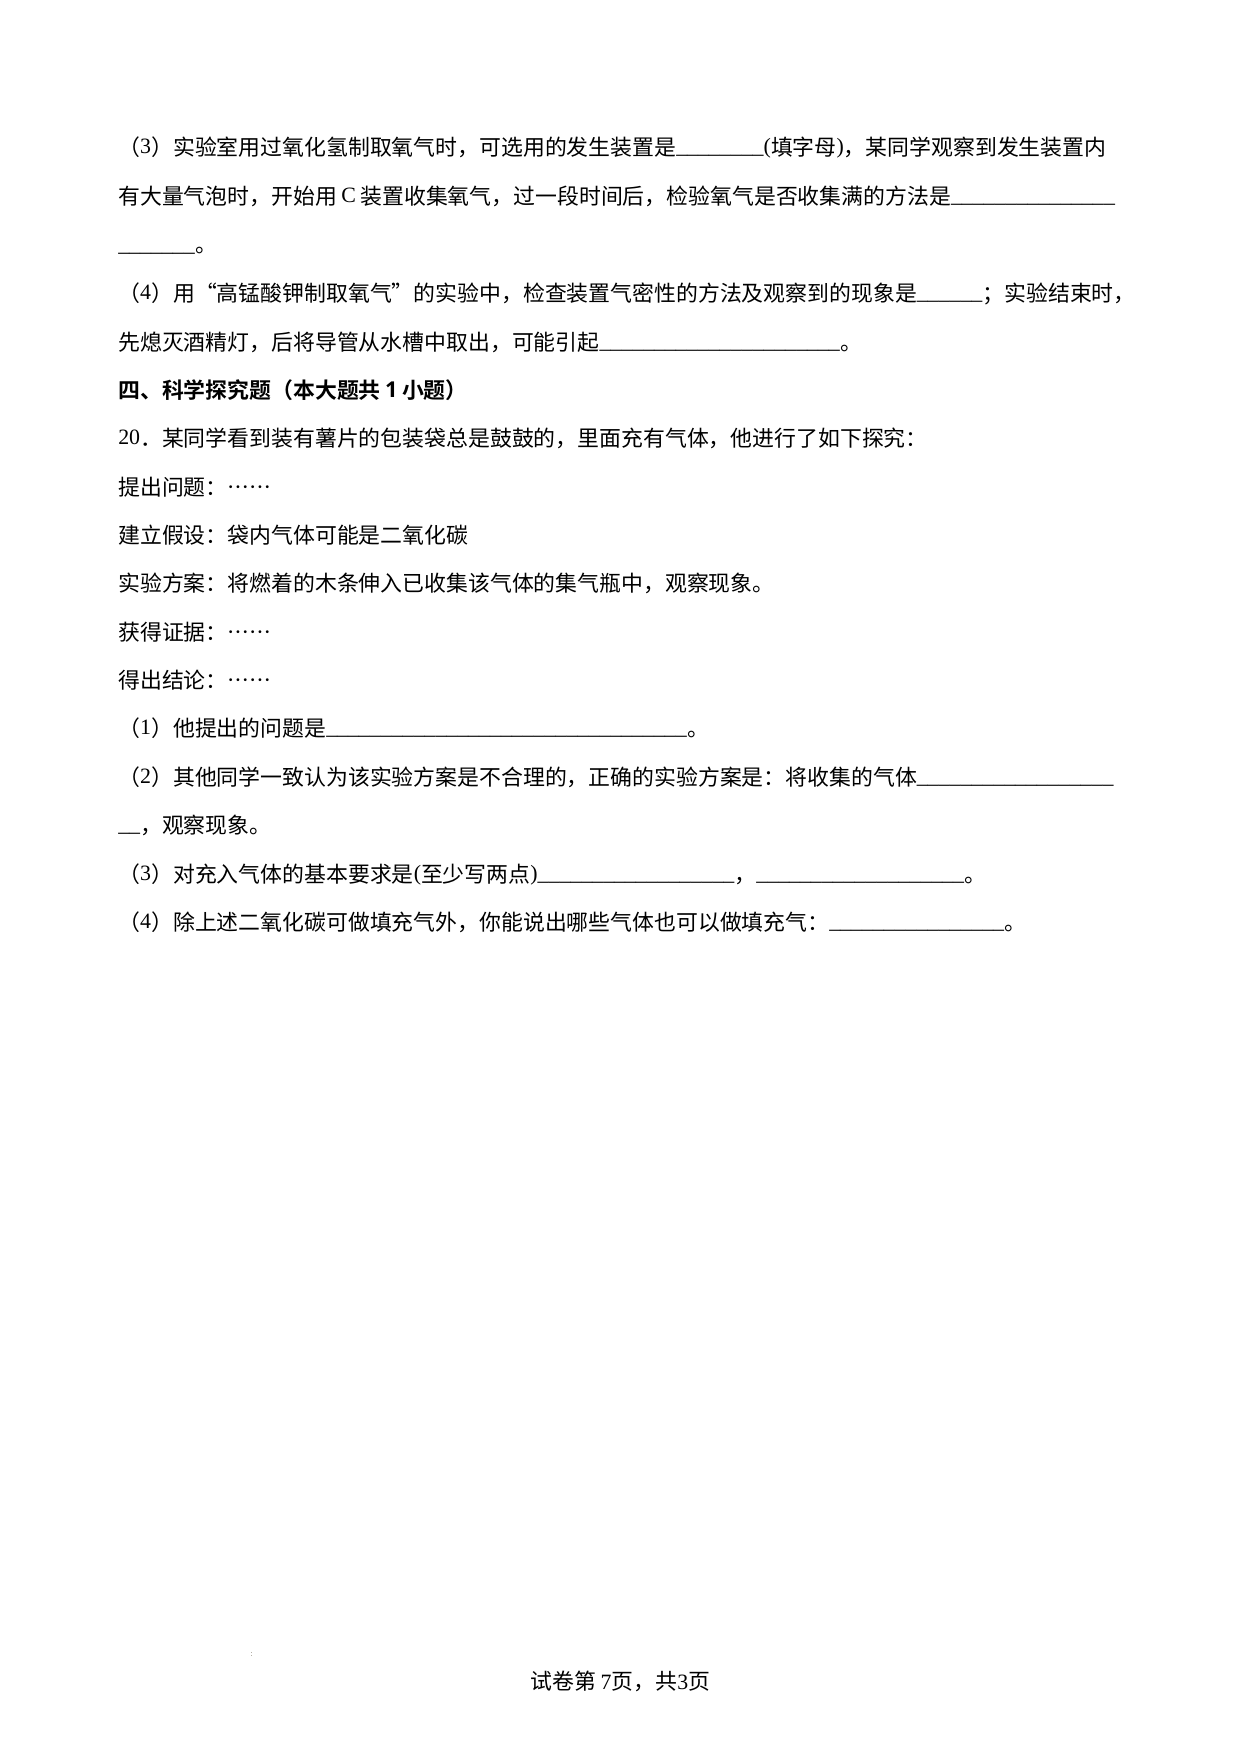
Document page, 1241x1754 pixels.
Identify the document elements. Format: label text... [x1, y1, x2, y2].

text 建立假设：袋内气体可能是二氧化碳 [118, 517, 1122, 550]
text （3）对充入气体的基本要求是(至少写两点)__________________，___________________。 [118, 856, 1122, 889]
text （3）实验室用过氧化氢制取氧气时，可选用的发生装置是________(填字母)，某同学观察到发生装置内有大量气泡时，开始用C装置收集氧气，过一段时间后，检验氧气是否收集满的方法是______________________。 [118, 129, 1122, 259]
text 提出问题：…… [118, 469, 1122, 502]
text 得出结论：…… [118, 662, 1122, 695]
text 20．某同学看到装有薯片的包装袋总是鼓鼓的，里面充有气体，他进行了如下探究： [118, 421, 1122, 453]
text 四、科学探究题（本大题共1小题） [118, 372, 1122, 405]
text （1）他提出的问题是_________________________________。 [118, 711, 1122, 743]
text 获得证据：…… [118, 614, 1122, 647]
text （4）除上述二氧化碳可做填充气外，你能说出哪些气体也可以做填充气：________________。 [118, 904, 1122, 937]
text 实验方案：将燃着的木条伸入已收集该气体的集气瓶中，观察现象。 [118, 566, 1122, 598]
text （2）其他同学一致认为该实验方案是不合理的，正确的实验方案是：将收集的气体____________________，观察现象。 [118, 759, 1122, 840]
text （4）用“高锰酸钾制取氧气”的实验中，检查装置气密性的方法及观察到的现象是______；实验结束时，先熄灭酒精灯，后将导管从水槽中取出，可能引起______________________。 [118, 275, 1122, 357]
